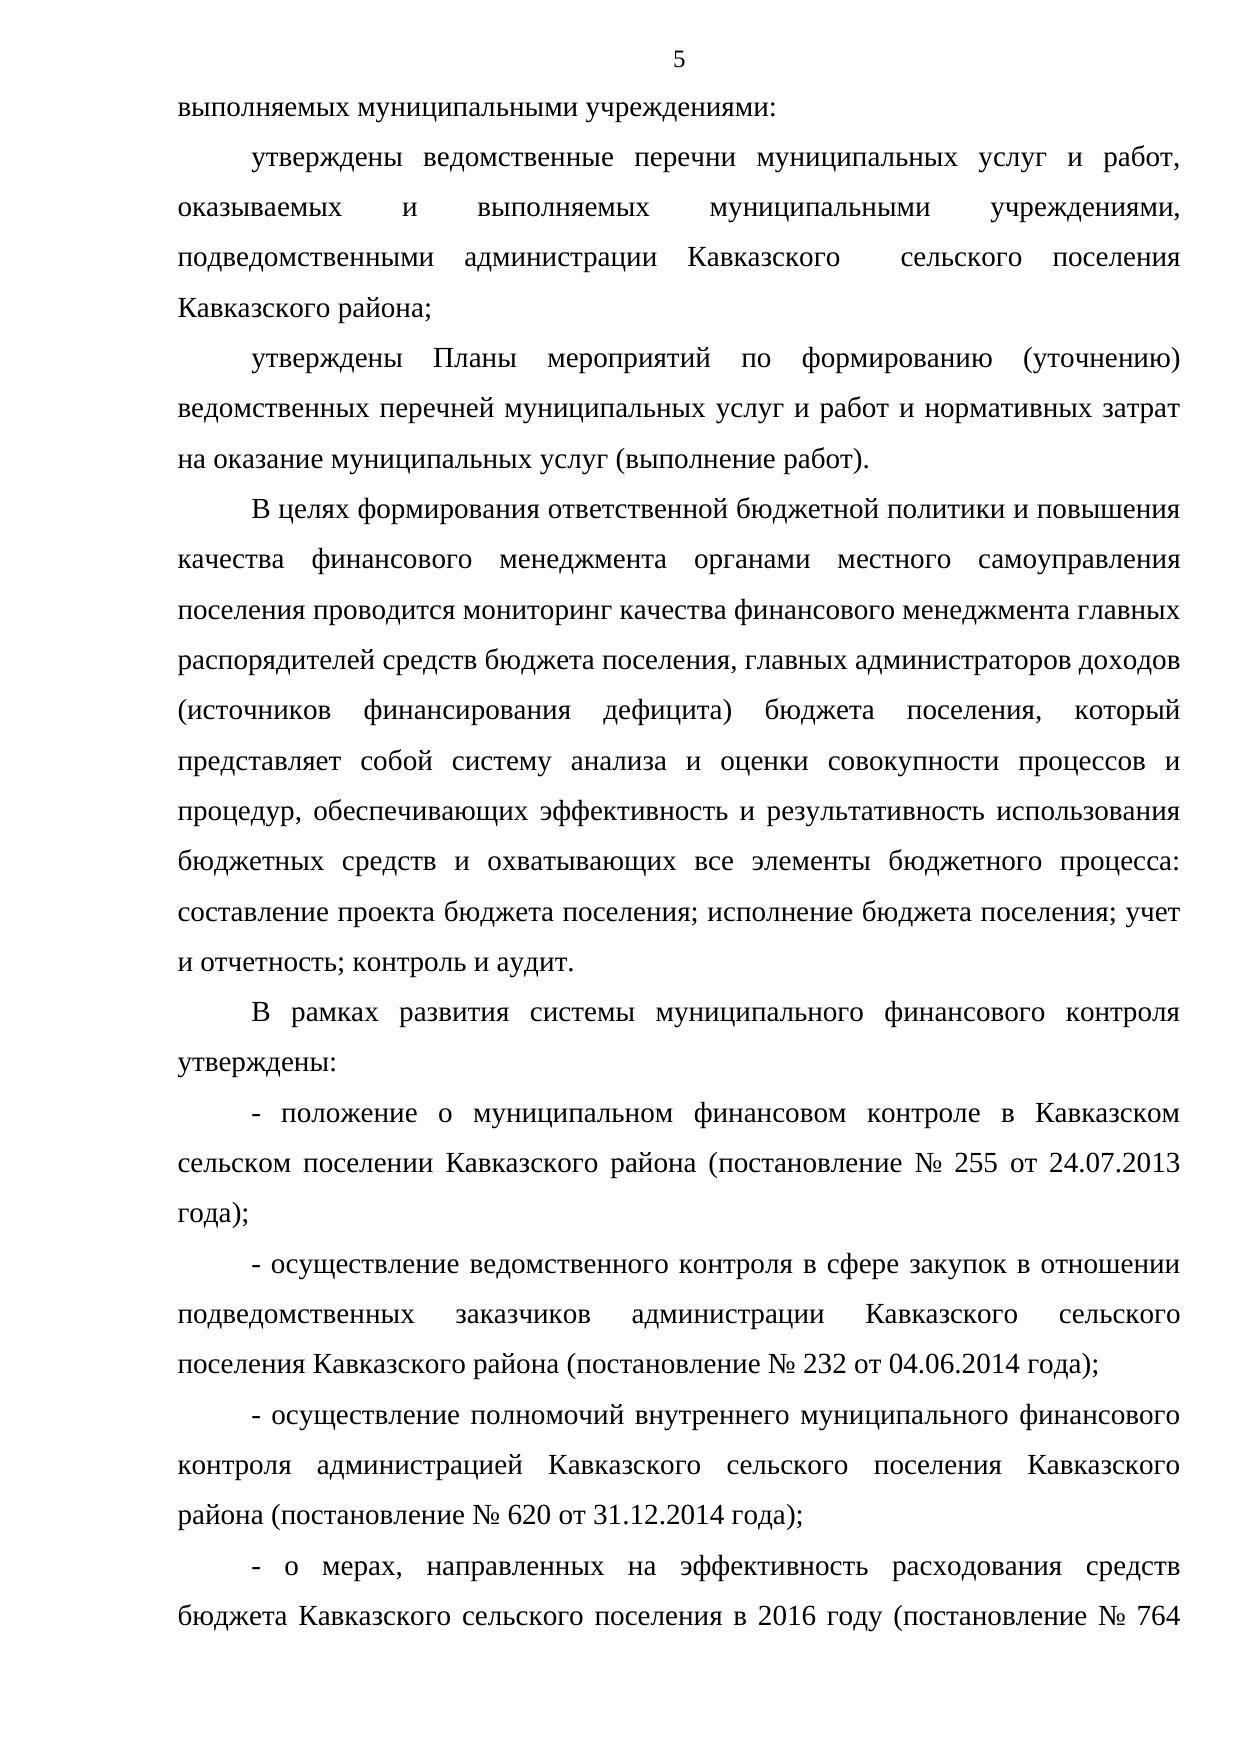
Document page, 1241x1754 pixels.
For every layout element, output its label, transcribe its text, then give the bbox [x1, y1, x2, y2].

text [177, 1548, 1181, 1632]
text В целях формирования ответственной бюджетной политики и повышения качества финансового менеджмента органами местного самоуправления поселения проводится мониторинг качества финансового менеджмента главных распорядителей средств бюджета поселения, главных администраторов доходов (источников финансирования дефицита) бюджета поселения, который представляет собой систему анализа и оценки совокупности процессов и процедур, обеспечивающих эффективность и результативность использования бюджетных средств и охватывающих все элементы бюджетного процесса: составление проекта бюджета поселения; исполнение бюджета поселения; учет и отчетность; контроль и аудит. [177, 491, 1181, 977]
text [177, 89, 1181, 122]
text - осуществление полномочий внутреннего муниципального финансового контроля администрацией Кавказского сельского поселения Кавказского района (постановление № 620 от 31.12.2014 года); [177, 1397, 1181, 1531]
text В рамках развития системы муниципального финансового контроля утверждены: [177, 994, 1181, 1078]
text - положение о муниципальном финансовом контроле в Кавказском сельском поселении Кавказского района (постановление № 255 от 24.07.2013 года); [177, 1095, 1181, 1229]
text - осуществление ведомственного контроля в сфере закупок в отношении подведомственных заказчиков администрации Кавказского сельского поселения Кавказского района (постановление № 232 от 04.06.2014 года); [177, 1246, 1181, 1380]
text утверждены ведомственные перечни муниципальных услуг и работ, оказываемых и выполняемых муниципальными учреждениями, подведомственными администрации Кавказского сельского поселения Кавказского района; [177, 139, 1181, 323]
text утверждены Планы мероприятий по формированию (уточнению) ведомственных перечней муниципальных услуг и работ и нормативных затрат на оказание муниципальных услуг (выполнение работ). [177, 340, 1181, 474]
